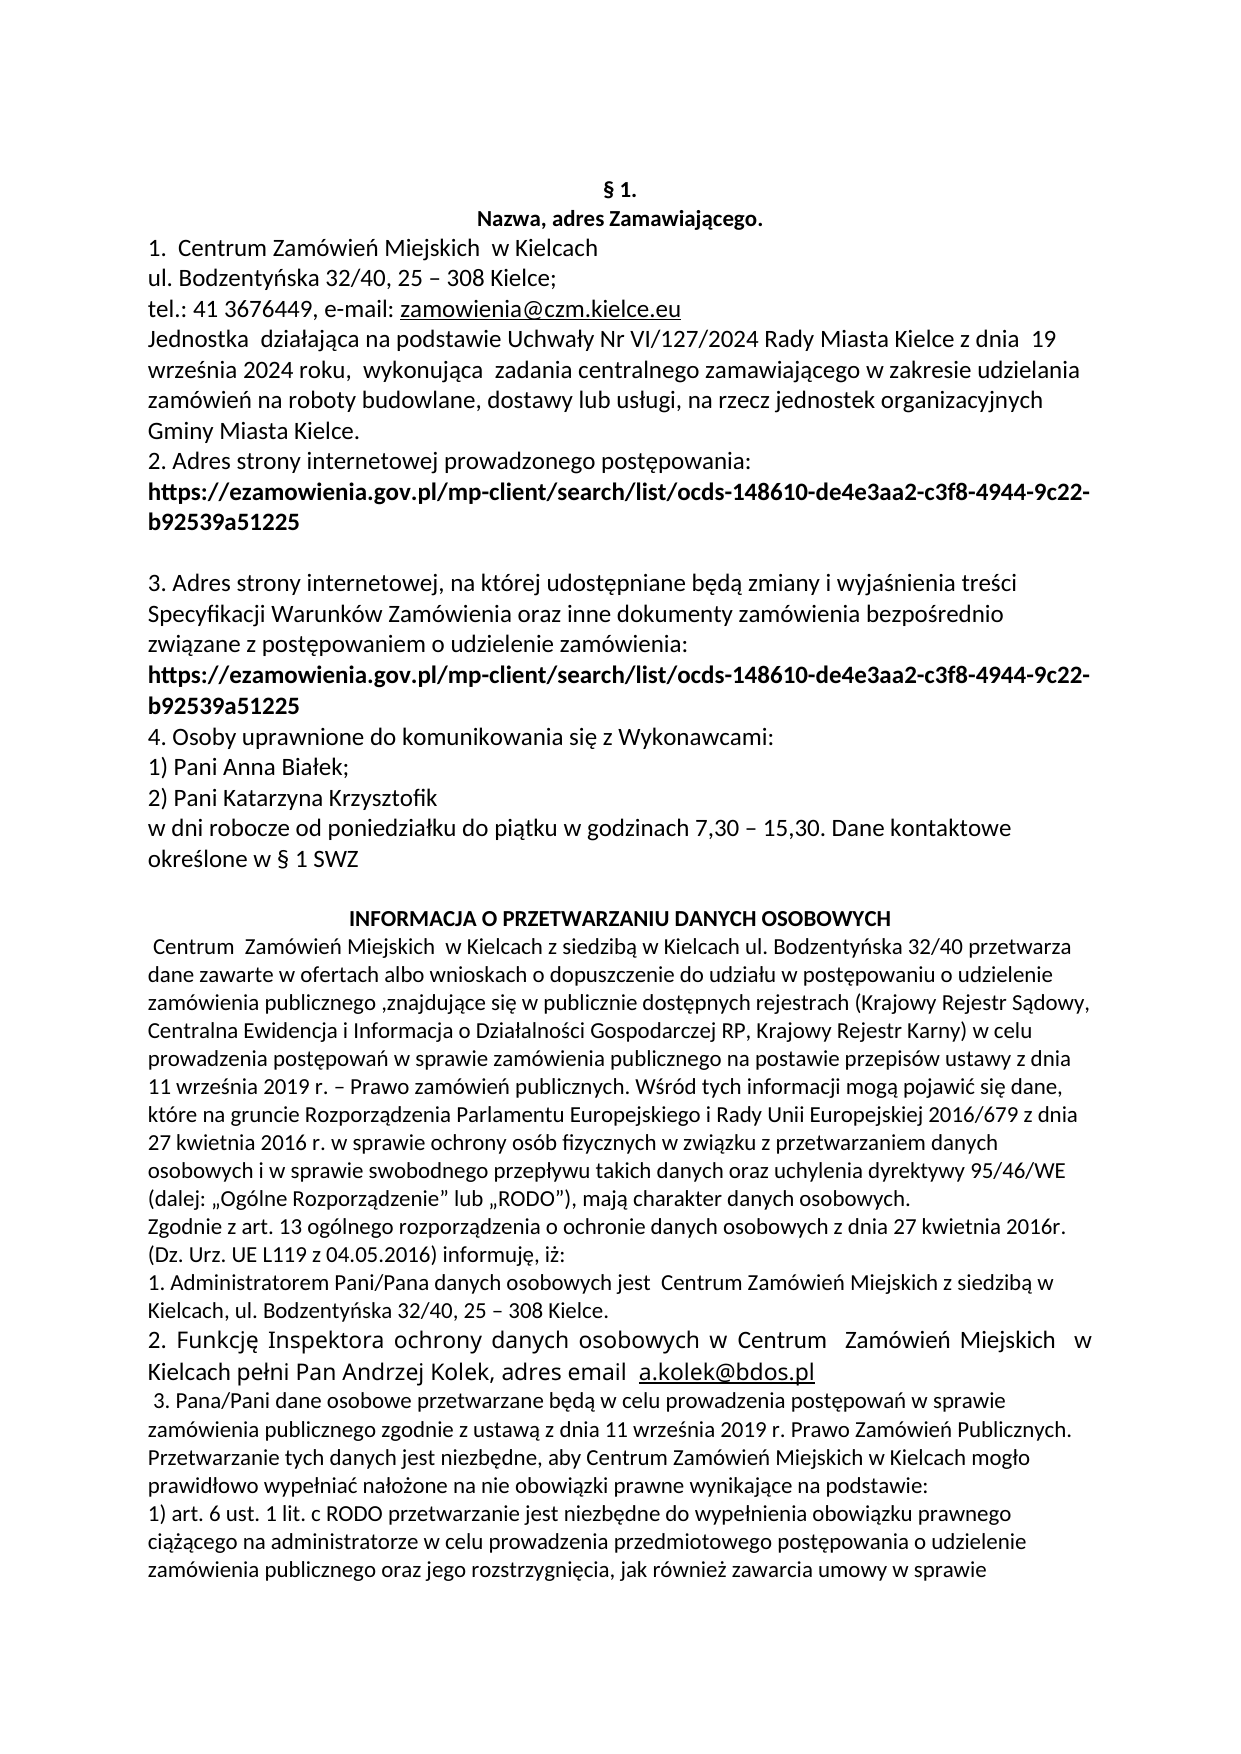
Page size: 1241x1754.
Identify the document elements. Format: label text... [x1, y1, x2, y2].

text https://ezamowienia.gov.pl/mp-client/search/list/ocds-148610-de4e3aa2-c3f8-4944-9c22-b92539a51225 [148, 476, 1093, 537]
text Nazwa, adres Zamawiającego. [148, 204, 1093, 232]
text 4. Osoby uprawnione do komunikowania się z Wykonawcami: [148, 721, 1093, 751]
text Centrum Zamówień Miejskich w Kielcach z siedzibą w Kielcach ul. Bodzentyńska 32/40 przetwarza dane zawarte w ofertach albo wnioskach o dopuszczenie do udziału w postępowaniu o udzielenie zamówienia publicznego ,znajdujące się w publicznie dostępnych rejestrach (Krajowy Rejestr Sądowy, Centralna Ewidencja i Informacja o Działalności Gospodarczej RP, Krajowy Rejestr Karny) w celu prowadzenia postępowań w sprawie zamówienia publicznego na postawie przepisów ustawy z dnia 11 września 2019 r. – Prawo zamówień publicznych. Wśród tych informacji mogą pojawić się dane, które na gruncie Rozporządzenia Parlamentu Europejskiego i Rady Unii Europejskiej 2016/679 z dnia 27 kwietnia 2016 r. w sprawie ochrony osób fizycznych w związku z przetwarzaniem danych osobowych i w sprawie swobodnego przepływu takich danych oraz uchylenia dyrektywy 95/46/WE (dalej: „Ogólne Rozporządzenie” lub „RODO”), mają charakter danych osobowych. [148, 932, 1093, 1212]
text Jednostka działająca na podstawie Uchwały Nr VI/127/2024 Rady Miasta Kielce z dnia 19 września 2024 roku, wykonująca zadania centralnego zamawiającego w zakresie udzielania zamówień na roboty budowlane, dostawy lub usługi, na rzecz jednostek organizacyjnych Gminy Miasta Kielce. [148, 323, 1093, 445]
text 3. Pana/Pani dane osobowe przetwarzane będą w celu prowadzenia postępowań w sprawie zamówienia publicznego zgodnie z ustawą z dnia 11 września 2019 r. Prawo Zamówień Publicznych. Przetwarzanie tych danych jest niezbędne, aby Centrum Zamówień Miejskich w Kielcach mogło prawidłowo wypełniać nałożone na nie obowiązki prawne wynikające na podstawie: [148, 1387, 1093, 1499]
text 2) Pani Katarzyna Krzysztofik [148, 782, 1093, 812]
text 1. Administratorem Pani/Pana danych osobowych jest Centrum Zamówień Miejskich z siedzibą w Kielcach, ul. Bodzentyńska 32/40, 25 – 308 Kielce. [148, 1268, 1093, 1324]
text INFORMACJA O PRZETWARZANIU DANYCH OSOBOWYCH [148, 904, 1093, 932]
text Zgodnie z art. 13 ogólnego rozporządzenia o ochronie danych osobowych z dnia 27 kwietnia 2016r. (Dz. Urz. UE L119 z 04.05.2016) informuję, iż: [148, 1212, 1093, 1268]
text 3. Adres strony internetowej, na której udostępniane będą zmiany i wyjaśnienia treści Specyfikacji Warunków Zamówienia oraz inne dokumenty zamówienia bezpośrednio związane z postępowaniem o udzielenie zamówienia: [148, 567, 1093, 660]
text 1) Pani Anna Białek; [148, 751, 1093, 782]
text 2. Adres strony internetowej prowadzonego postępowania: [148, 445, 1093, 476]
text ul. Bodzentyńska 32/40, 25 – 308 Kielce; [148, 262, 1093, 293]
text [148, 1499, 1093, 1583]
text tel.: 41 3676449, e-mail: zamowienia@czm.kielce.eu [148, 293, 1093, 323]
text § 1. [148, 176, 1093, 204]
text 2. Funkcję Inspektora ochrony danych osobowych w Centrum Zamówień Miejskich w Kielcach pełni Pan Andrzej Kolek, adres email a.kolek@bdos.pl [148, 1324, 1093, 1387]
text https://ezamowienia.gov.pl/mp-client/search/list/ocds-148610-de4e3aa2-c3f8-4944-9c22-b92539a51225 [148, 660, 1093, 721]
text w dni robocze od poniedziałku do piątku w godzinach 7,30 – 15,30. Dane kontaktowe określone w § 1 SWZ [148, 812, 1093, 873]
text 1. Centrum Zamówień Miejskich w Kielcach [148, 232, 1093, 262]
